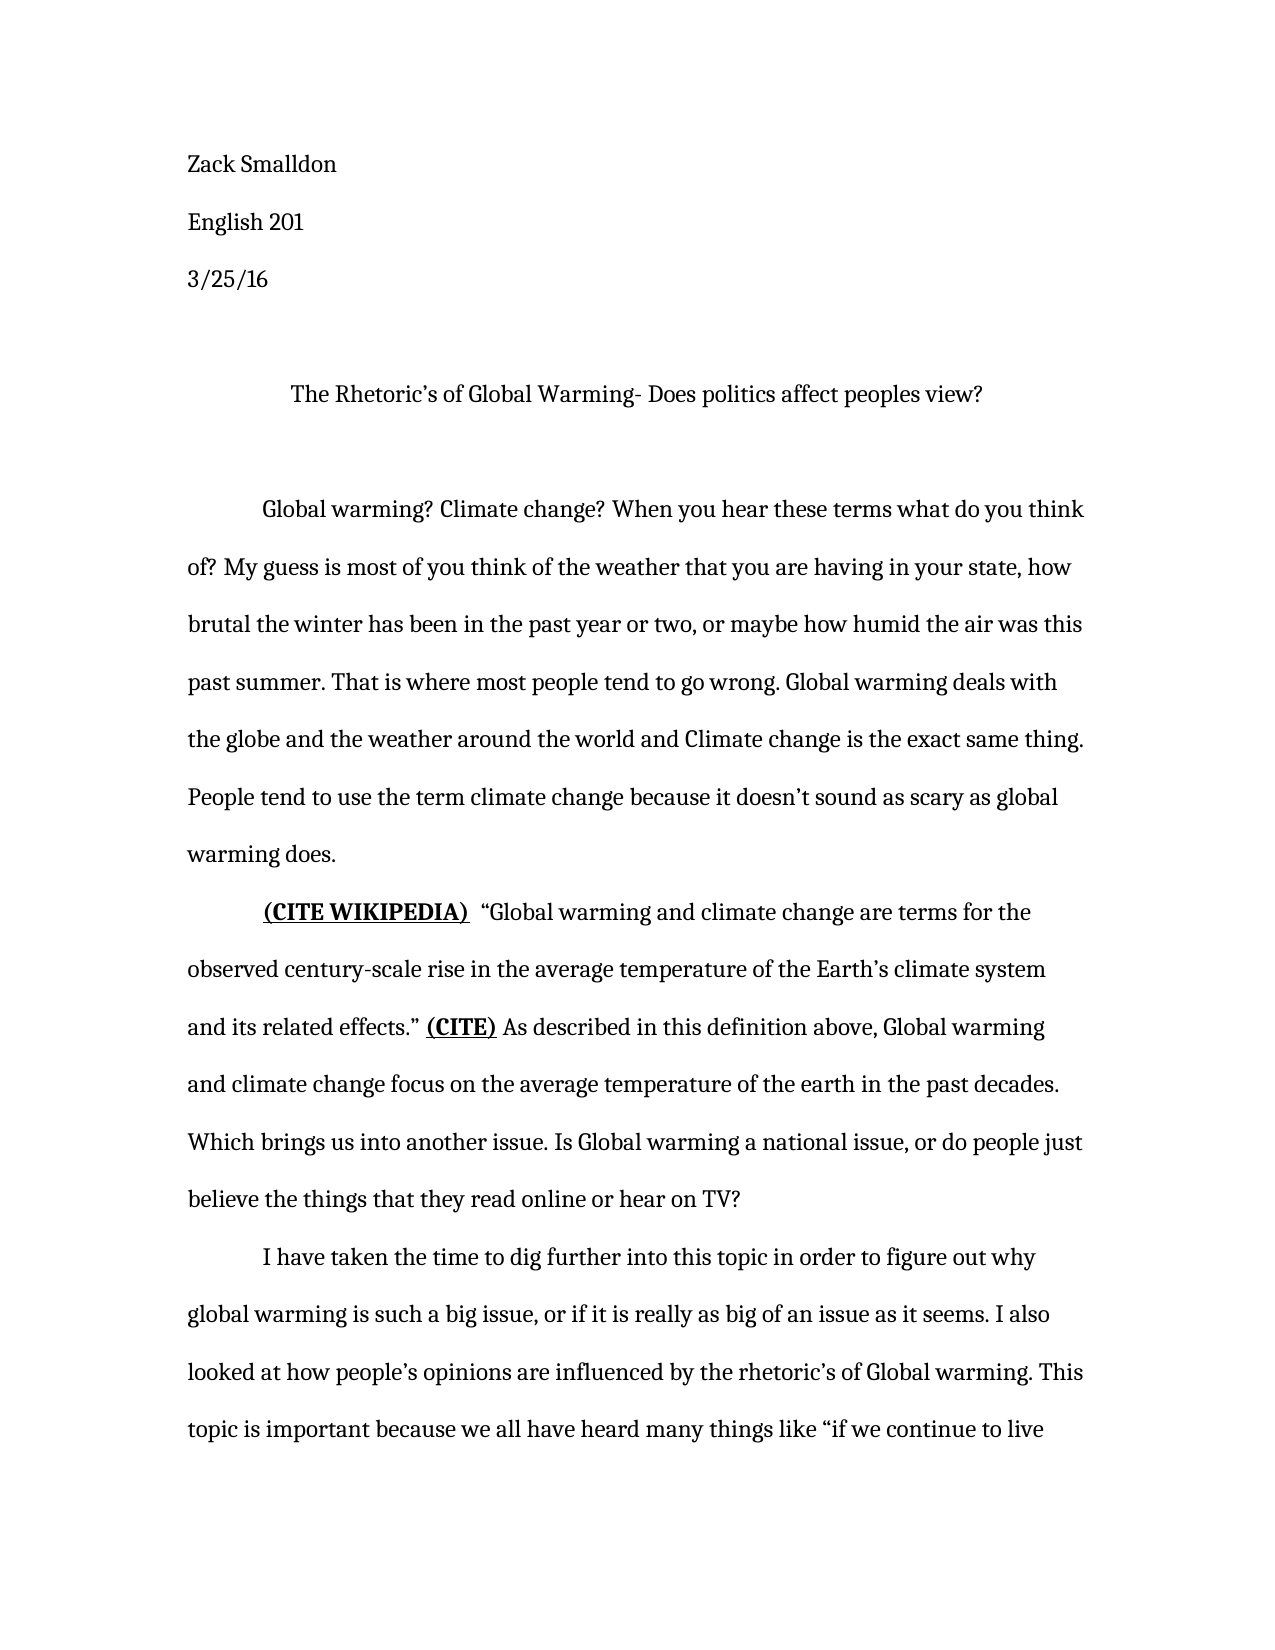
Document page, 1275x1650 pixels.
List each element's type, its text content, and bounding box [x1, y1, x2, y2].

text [187, 1242, 1087, 1444]
text Zack Smalldon [187, 150, 1087, 179]
text English 201 [187, 207, 1087, 236]
text The Rhetoric’s of Global Warming- Does politics affect peoples view? [187, 380, 1087, 409]
text Global warming? Climate change? When you hear these terms what do you think of? My guess is most of you think of the weather that you are having in your state, how brutal the winter has been in the past year or two, or maybe how humid the air was this past summer. That is where most people tend to go wrong. Global warming deals with the globe and the weather around the world and Climate change is the exact same thing. People tend to use the term climate change because it doesn’t sound as scary as global warming does. [187, 495, 1087, 869]
text (CITE WIKIPEDIA) “Global warming and climate change are terms for the observed century-scale rise in the average temperature of the Earth’s climate system and its related effects.” (CITE) As described in this definition above, Global warming and climate change focus on the average temperature of the earth in the past decades. Which brings us into another issue. Is Global warming a national issue, or do people just believe the things that they read online or hear on TV? [187, 897, 1087, 1214]
text 3/25/16 [187, 265, 1087, 294]
